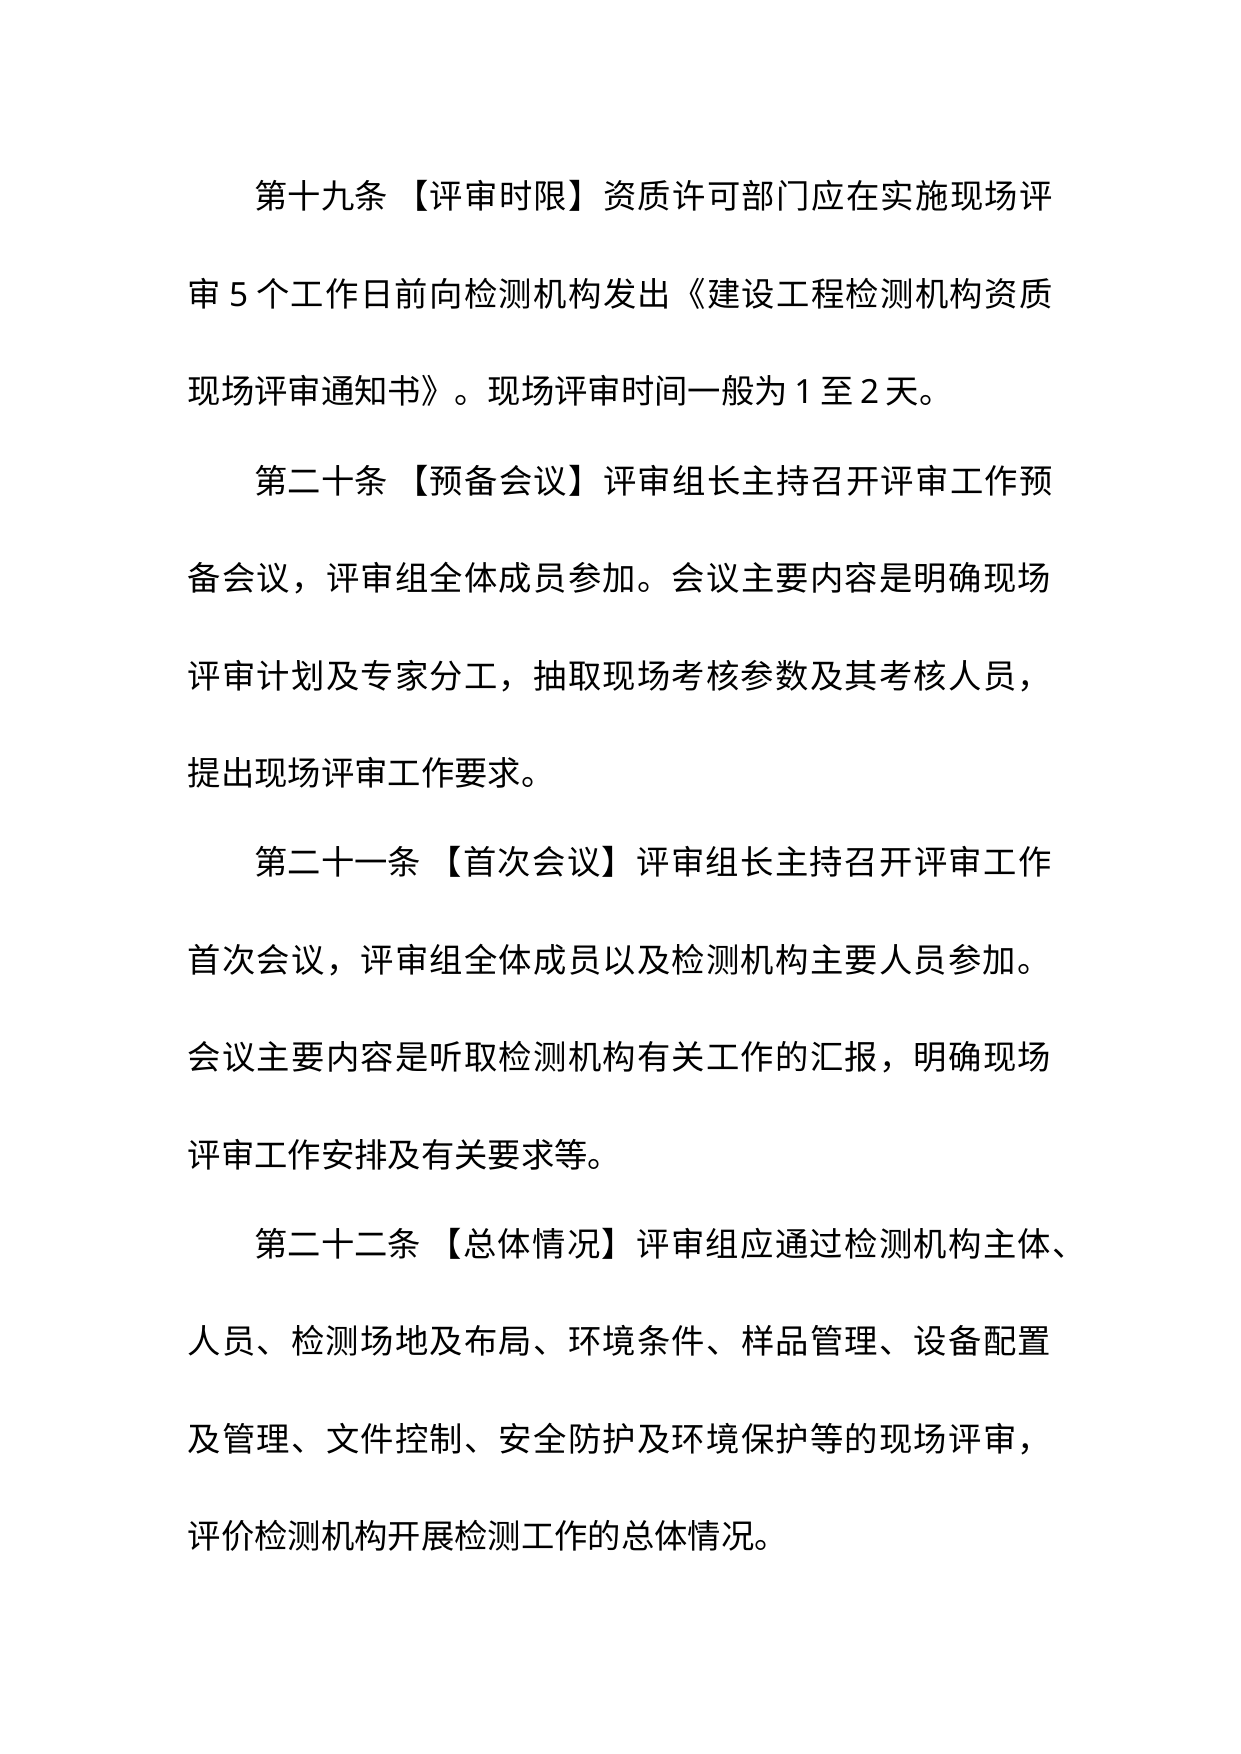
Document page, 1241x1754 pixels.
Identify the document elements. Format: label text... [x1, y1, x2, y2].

list 【首次会议】评审组长主持召开评审工作首次会议，评审组全体成员以及检测机构主要人员参加。会议主要内容是听取检测机构有关工作的汇报，明确现场评审工作安排及有关要求等。 [187, 828, 1053, 1185]
list 【评审时限】资质许可部门应在实施现场评审5个工作日前向检测机构发出《建设工程检测机构资质现场评审通知书》。现场评审时间一般为1至2天。 [187, 162, 1053, 422]
list 【总体情况】评审组应通过检测机构主体、人员、检测场地及布局、环境条件、样品管理、设备配置及管理、文件控制、安全防护及环境保护等的现场评审，评价检测机构开展检测工作的总体情况。 [187, 1209, 1053, 1567]
list 【预备会议】评审组长主持召开评审工作预备会议，评审组全体成员参加。会议主要内容是明确现场评审计划及专家分工，抽取现场考核参数及其考核人员，提出现场评审工作要求。 [187, 446, 1053, 804]
